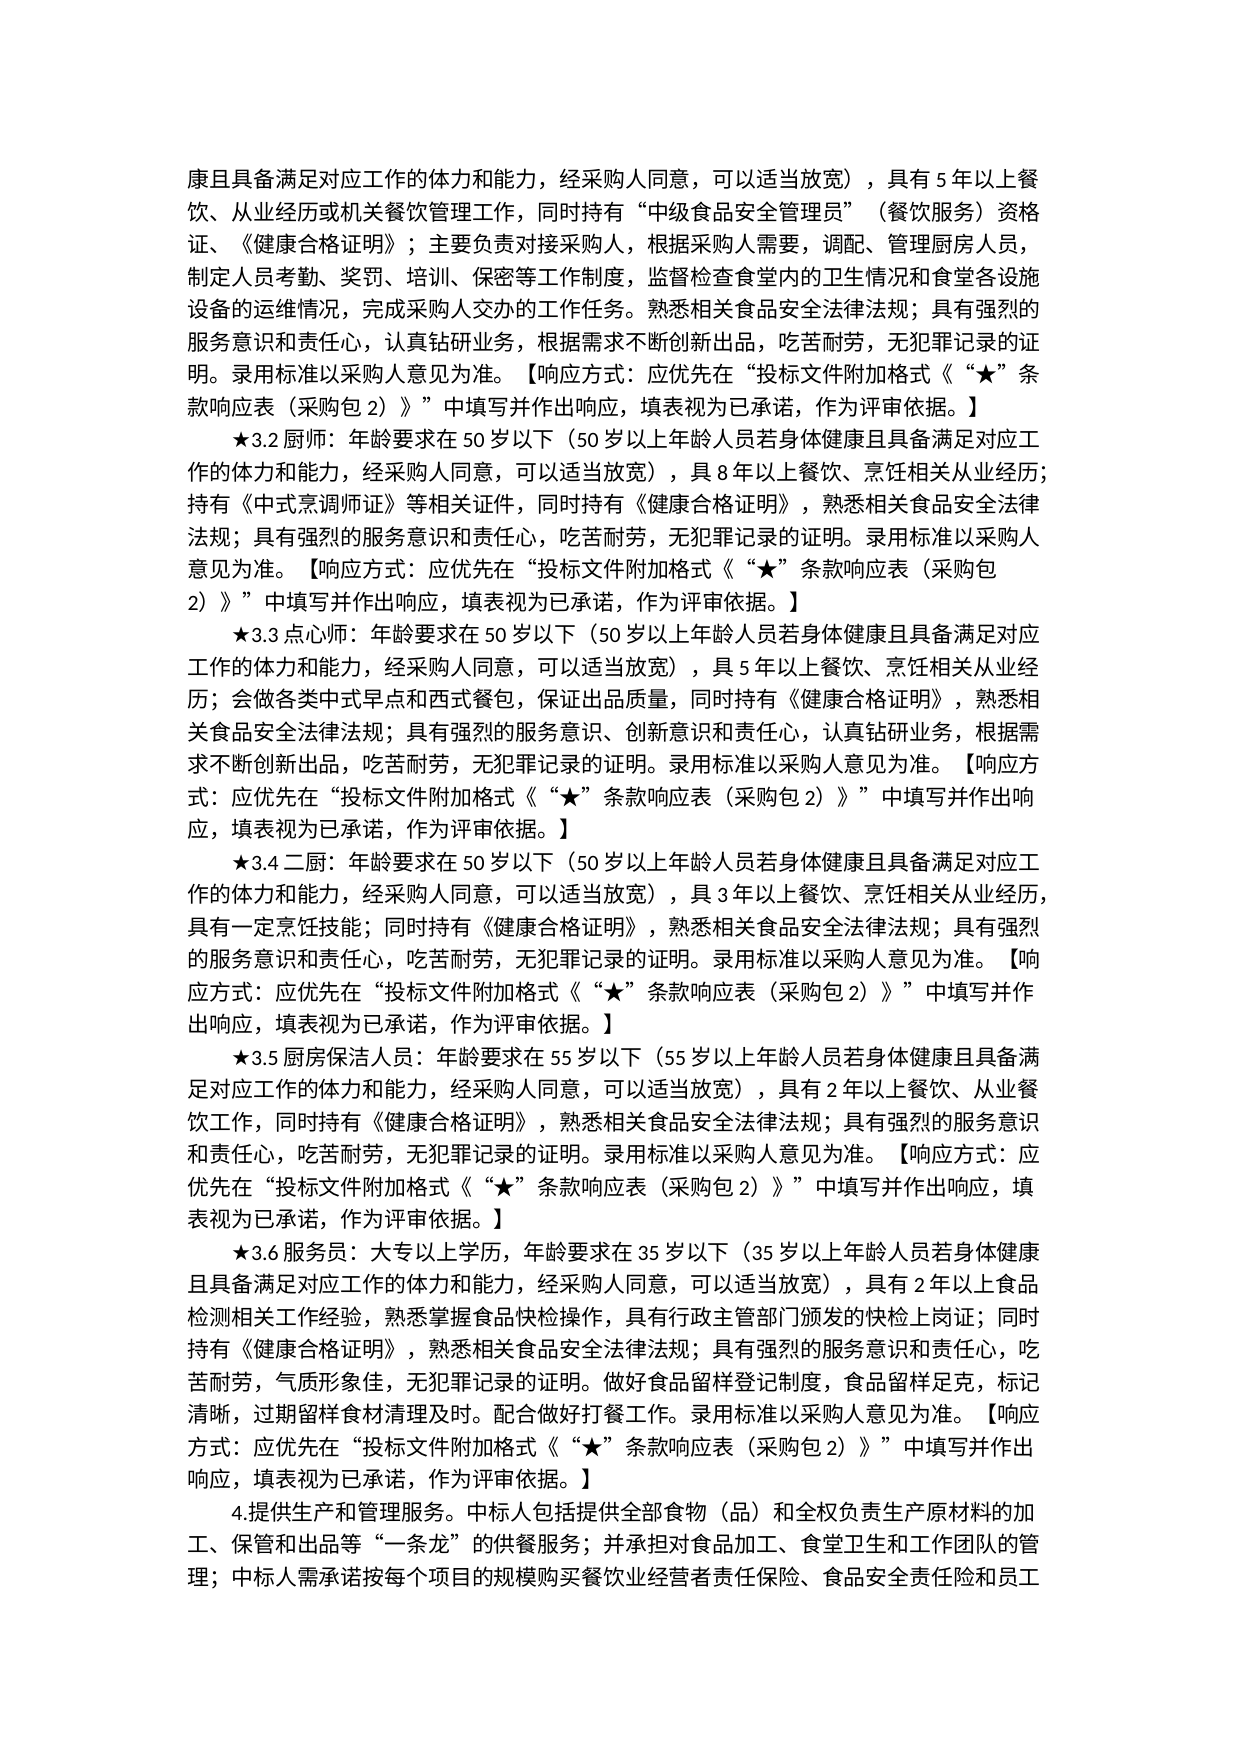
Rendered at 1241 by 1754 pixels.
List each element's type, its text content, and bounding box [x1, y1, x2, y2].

text ★3.3点心师：年龄要求在50岁以下（50岁以上年龄人员若身体健康且具备满足对应工作的体力和能力，经采购人同意，可以适当放宽），具5年以上餐饮、烹饪相关从业经历；会做各类中式早点和西式餐包，保证出品质量，同时持有《健康合格证明》，熟悉相关食品安全法律法规；具有强烈的服务意识、创新意识和责任心，认真钻研业务，根据需求不断创新出品，吃苦耐劳，无犯罪记录的证明。录用标准以采购人意见为准。【响应方式：应优先在“投标文件附加格式《“★”条款响应表（采购包2）》”中填写并作出响应，填表视为已承诺，作为评审依据。】 [187, 617, 1053, 844]
text ★3.6服务员：大专以上学历，年龄要求在35岁以下（35岁以上年龄人员若身体健康且具备满足对应工作的体力和能力，经采购人同意，可以适当放宽），具有2年以上食品检测相关工作经验，熟悉掌握食品快检操作，具有行政主管部门颁发的快检上岗证；同时持有《健康合格证明》，熟悉相关食品安全法律法规；具有强烈的服务意识和责任心，吃苦耐劳，气质形象佳，无犯罪记录的证明。做好食品留样登记制度，食品留样足克，标记清晰，过期留样食材清理及时。配合做好打餐工作。录用标准以采购人意见为准。【响应方式：应优先在“投标文件附加格式《“★”条款响应表（采购包2）》”中填写并作出响应，填表视为已承诺，作为评审依据。】 [187, 1234, 1053, 1494]
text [187, 162, 1053, 422]
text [187, 1494, 1053, 1592]
text ★3.2厨师：年龄要求在50岁以下（50岁以上年龄人员若身体健康且具备满足对应工作的体力和能力，经采购人同意，可以适当放宽），具8年以上餐饮、烹饪相关从业经历；持有《中式烹调师证》等相关证件，同时持有《健康合格证明》，熟悉相关食品安全法律法规；具有强烈的服务意识和责任心，吃苦耐劳，无犯罪记录的证明。录用标准以采购人意见为准。【响应方式：应优先在“投标文件附加格式《“★”条款响应表（采购包2）》”中填写并作出响应，填表视为已承诺，作为评审依据。】 [187, 422, 1053, 617]
text ★3.4二厨：年龄要求在50岁以下（50岁以上年龄人员若身体健康且具备满足对应工作的体力和能力，经采购人同意，可以适当放宽），具3年以上餐饮、烹饪相关从业经历，具有一定烹饪技能；同时持有《健康合格证明》，熟悉相关食品安全法律法规；具有强烈的服务意识和责任心，吃苦耐劳，无犯罪记录的证明。录用标准以采购人意见为准。【响应方式：应优先在“投标文件附加格式《“★”条款响应表（采购包2）》”中填写并作出响应，填表视为已承诺，作为评审依据。】 [187, 844, 1053, 1039]
text ★3.5厨房保洁人员：年龄要求在55岁以下（55岁以上年龄人员若身体健康且具备满足对应工作的体力和能力，经采购人同意，可以适当放宽），具有2年以上餐饮、从业餐饮工作，同时持有《健康合格证明》，熟悉相关食品安全法律法规；具有强烈的服务意识和责任心，吃苦耐劳，无犯罪记录的证明。录用标准以采购人意见为准。【响应方式：应优先在“投标文件附加格式《“★”条款响应表（采购包2）》”中填写并作出响应，填表视为已承诺，作为评审依据。】 [187, 1039, 1053, 1234]
